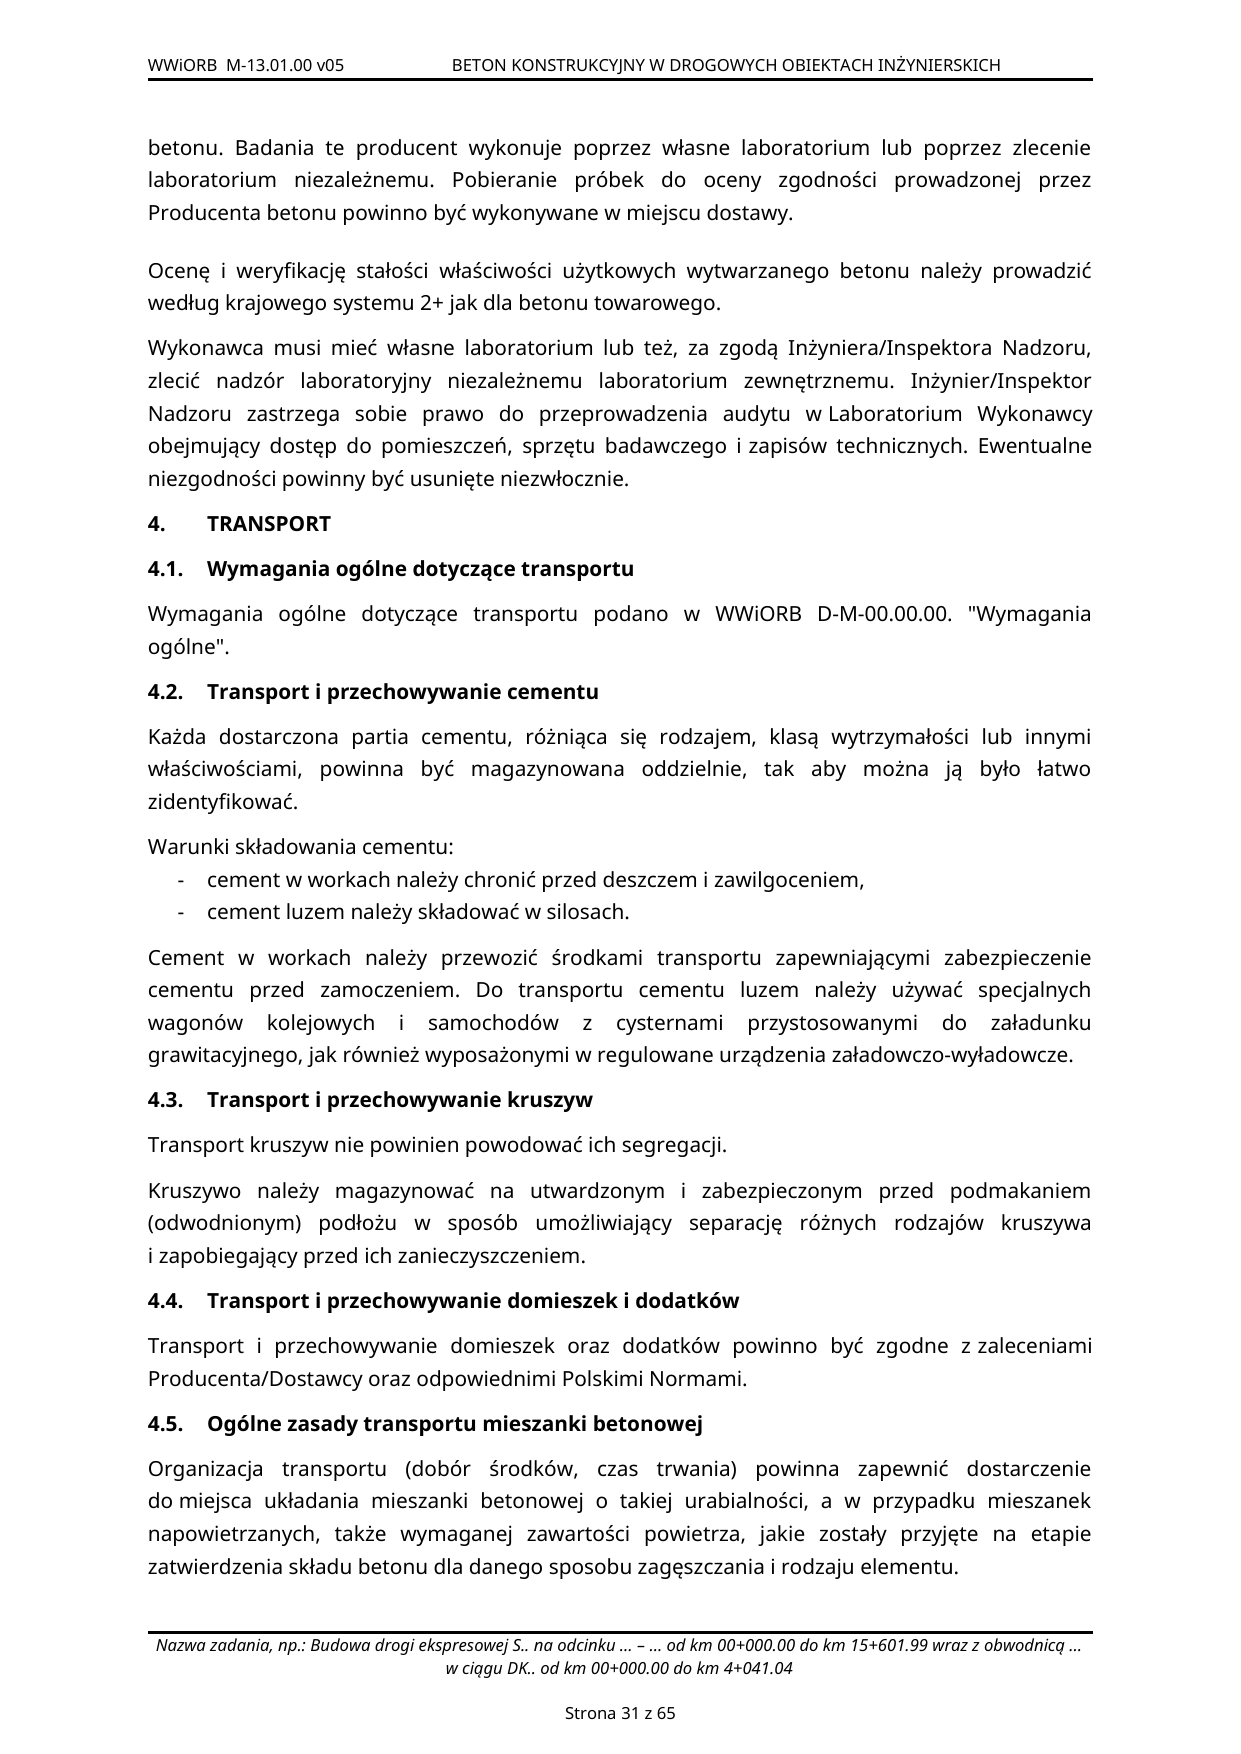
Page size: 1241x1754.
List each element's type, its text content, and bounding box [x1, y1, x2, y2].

subtitle Ogólne zasady transportu mieszanki betonowej [148, 1409, 1093, 1437]
text Transport i przechowywanie domieszek oraz dodatków powinno być zgodne z zaleceniami Producenta/Dostawcy oraz odpowiednimi Polskimi Normami. [148, 1331, 1093, 1392]
text Kruszywo należy magazynować na utwardzonym i zabezpieczonym przed podmakaniem (odwodnionym) podłożu w sposób umożliwiający separację różnych rodzajów kruszywa i zapobiegający przed ich zanieczyszczeniem. [148, 1176, 1093, 1269]
list cement luzem należy składować w silosach. [177, 897, 1093, 926]
text Organizacja transportu (dobór środków, czas trwania) powinna zapewnić dostarczenie do miejsca układania mieszanki betonowej o takiej urabialności, a w przypadku mieszanek napowietrzanych, także wymaganej zawartości powietrza, jakie zostały przyjęte na etapie zatwierdzenia składu betonu dla danego sposobu zagęszczania i rodzaju elementu. [148, 1454, 1093, 1580]
text Transport kruszyw nie powinien powodować ich segregacji. [148, 1131, 1093, 1159]
subtitle Transport i przechowywanie cementu [148, 677, 1093, 705]
subtitle TRANSPORT [148, 509, 1093, 537]
subtitle Transport i przechowywanie domieszek i dodatków [148, 1286, 1093, 1314]
text Warunki składowania cementu: [148, 832, 1093, 861]
subtitle Transport i przechowywanie kruszyw [148, 1086, 1093, 1114]
text Każda dostarczona partia cementu, różniąca się rodzajem, klasą wytrzymałości lub innymi właściwościami, powinna być magazynowana oddzielnie, tak aby można ją było łatwo zidentyfikować. [148, 722, 1093, 816]
text Cement w workach należy przewozić środkami transportu zapewniającymi zabezpieczenie cementu przed zamoczeniem. Do transportu cementu luzem należy używać specjalnych wagonów kolejowych i samochodów z cysternami przystosowanymi do załadunku grawitacyjnego, jak również wyposażonymi w regulowane urządzenia załadowczo-wyładowcze. [148, 943, 1093, 1069]
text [148, 133, 1093, 227]
list cement w workach należy chronić przed deszczem i zawilgoceniem, [177, 865, 1093, 893]
text Wykonawca musi mieć własne laboratorium lub też, za zgodą Inżyniera/Inspektora Nadzoru, zlecić nadzór laboratoryjny niezależnemu laboratorium zewnętrznemu. Inżynier/Inspektor Nadzoru zastrzega sobie prawo do przeprowadzenia audytu w Laboratorium Wykonawcy obejmujący dostęp do pomieszczeń, sprzętu badawczego i zapisów technicznych. Ewentualne niezgodności powinny być usunięte niezwłocznie. [148, 333, 1093, 492]
subtitle Wymagania ogólne dotyczące transportu [148, 554, 1093, 582]
text Wymagania ogólne dotyczące transportu podano w WWiORB D-M-00.00.00. "Wymagania ogólne". [148, 599, 1093, 660]
text Ocenę i weryfikację stałości właściwości użytkowych wytwarzanego betonu należy prowadzić według krajowego systemu 2+ jak dla betonu towarowego. [148, 256, 1093, 317]
